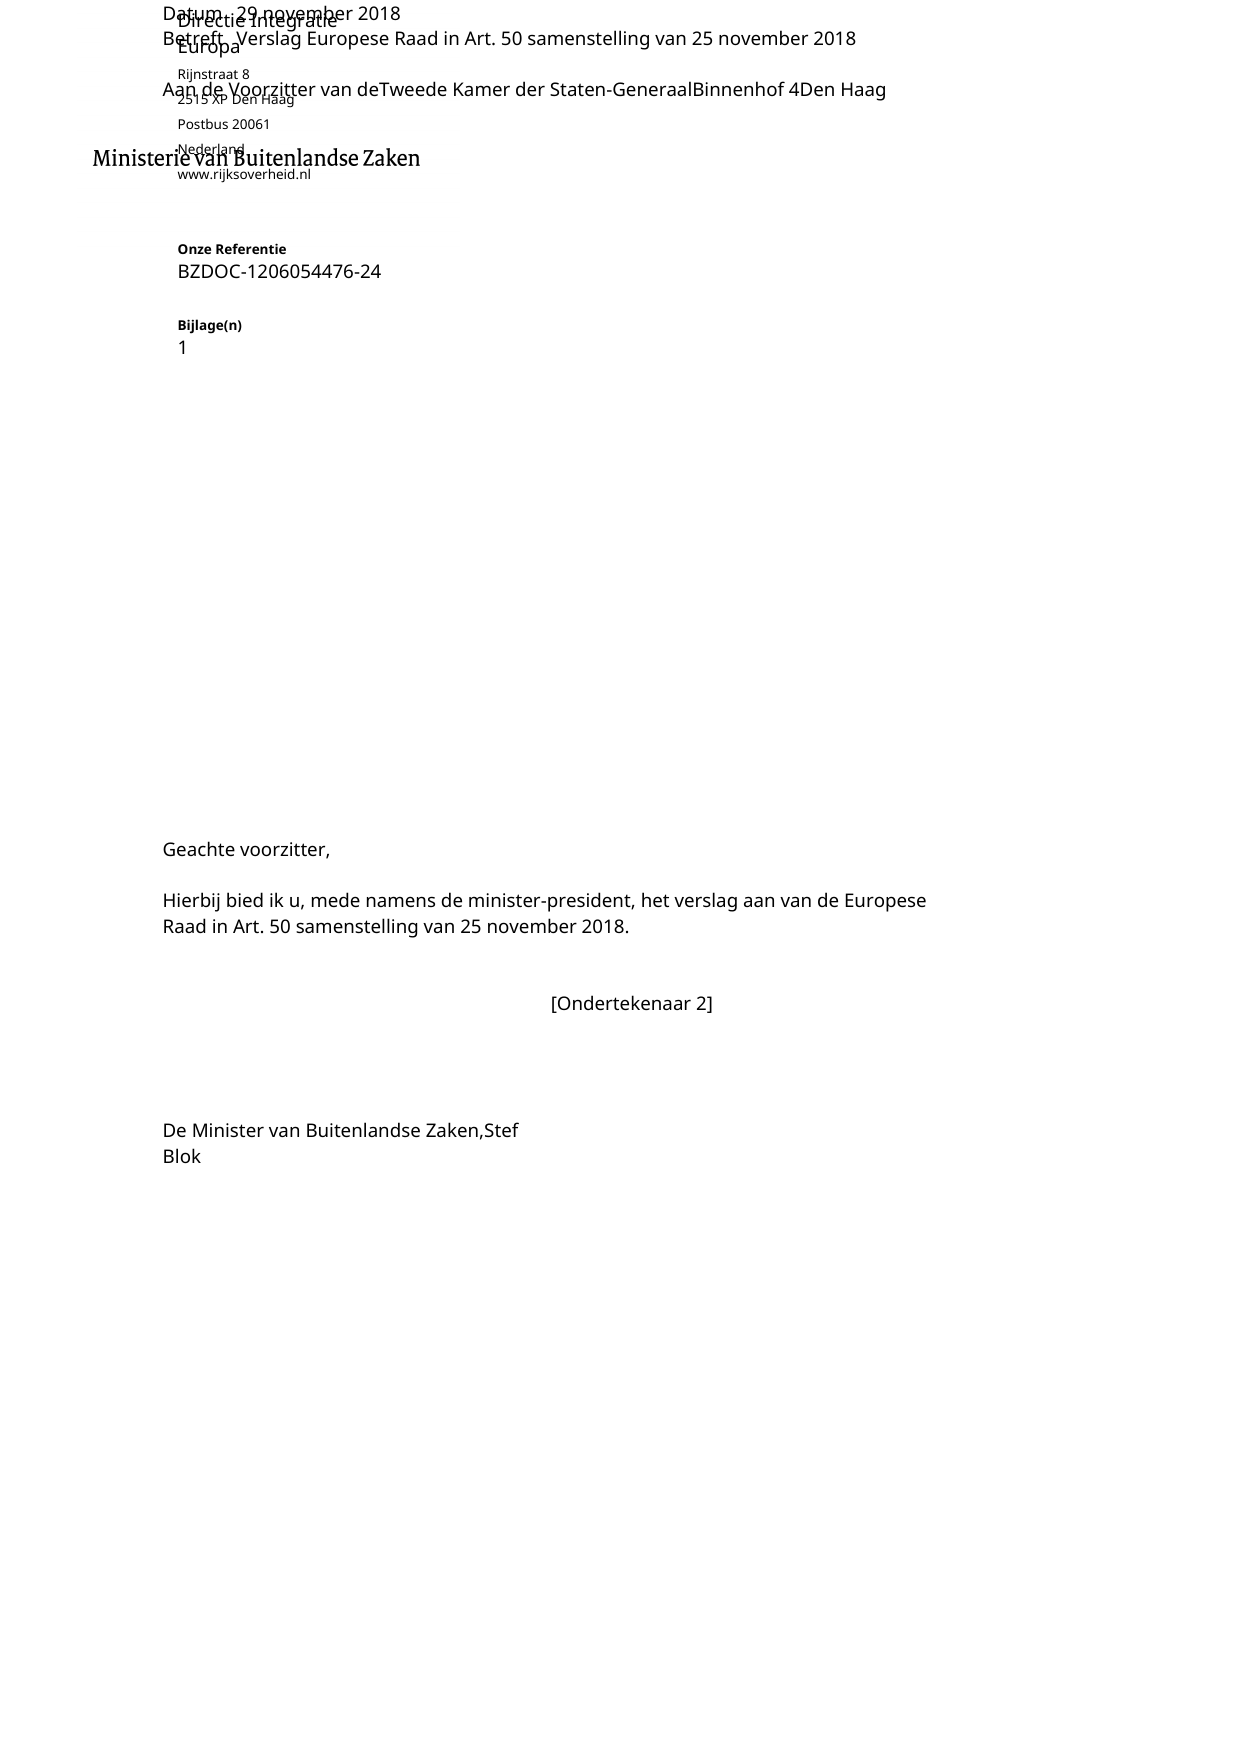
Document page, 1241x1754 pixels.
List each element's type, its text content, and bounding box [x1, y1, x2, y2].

text Geachte voorzitter, [162, 837, 947, 862]
text Hierbij bied ik u, mede namens de minister-president, het verslag aan van de Europese Raad in Art. 50 samenstelling van 25 november 2018. [162, 888, 947, 939]
picture [76, 0, 460, 261]
